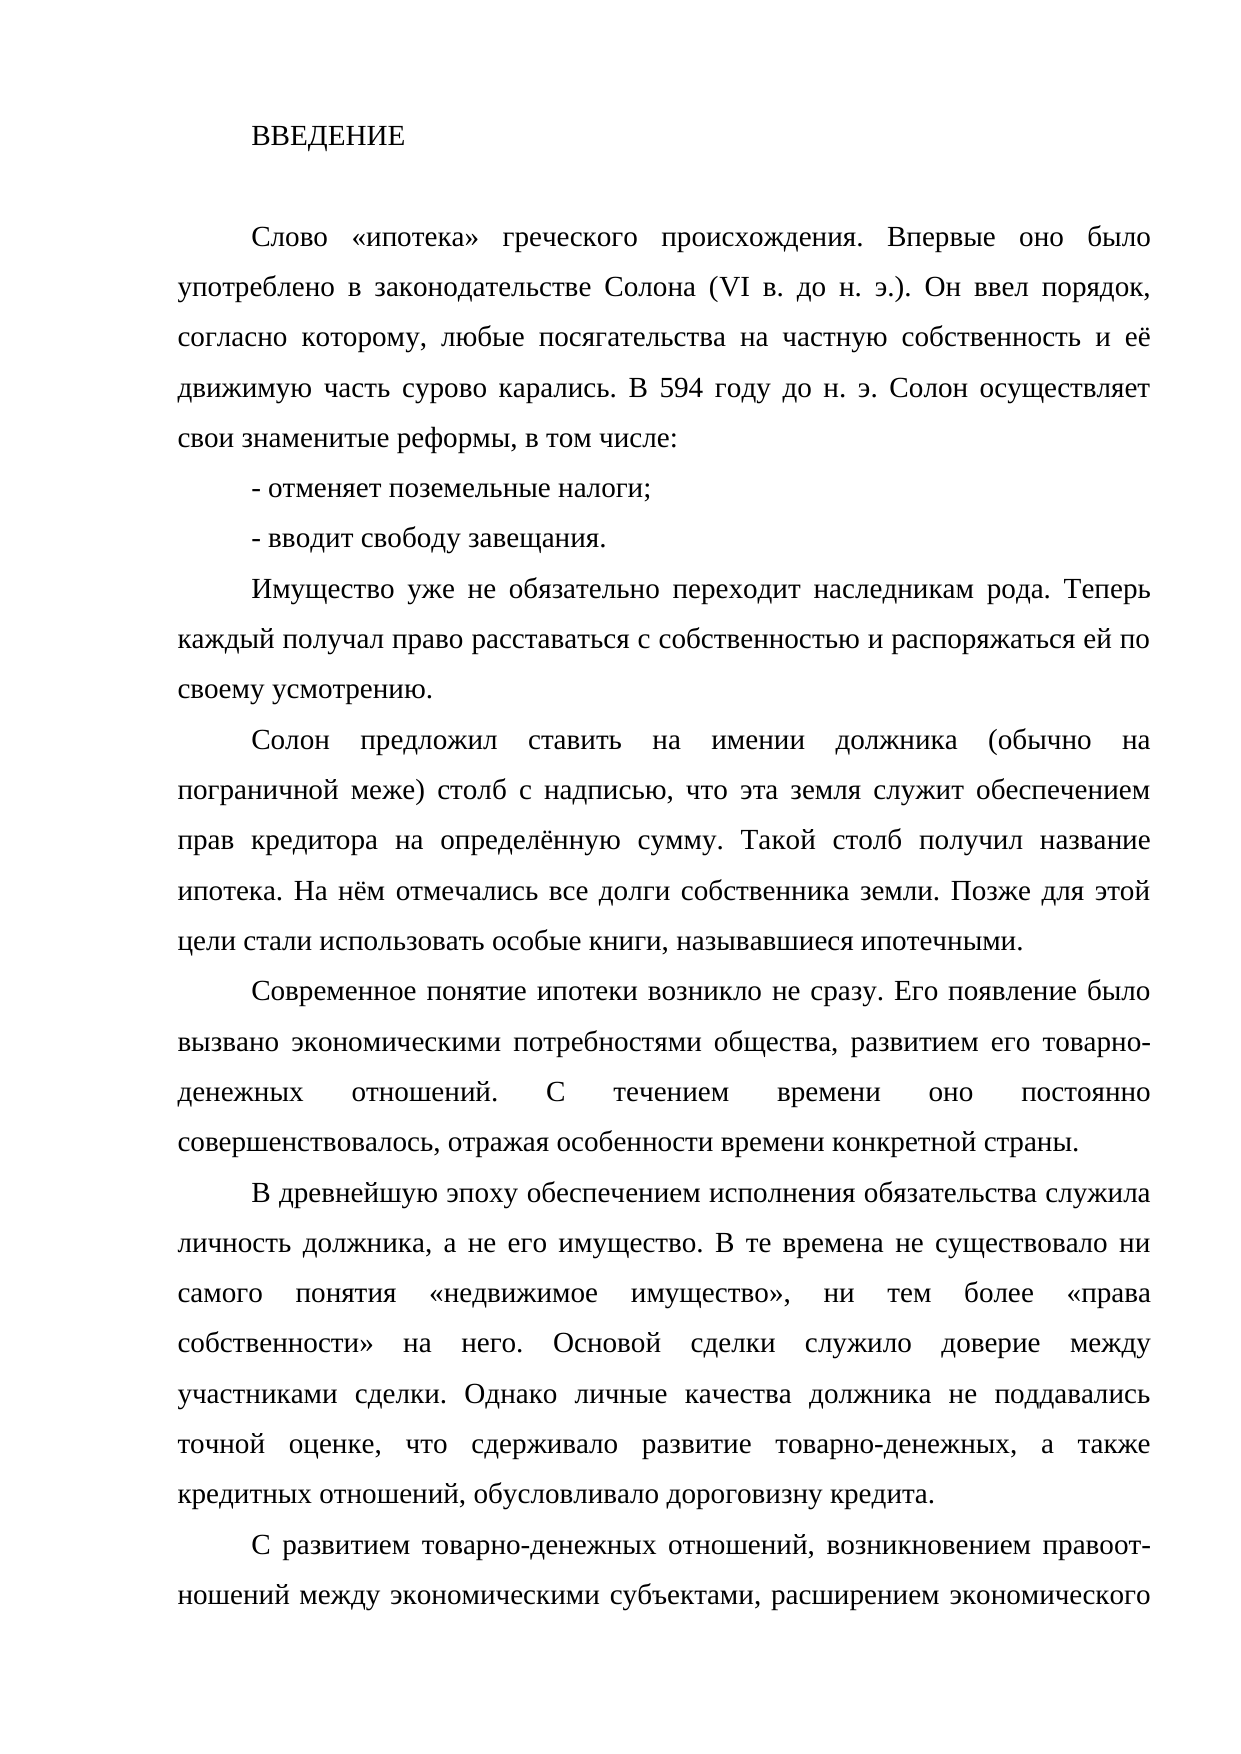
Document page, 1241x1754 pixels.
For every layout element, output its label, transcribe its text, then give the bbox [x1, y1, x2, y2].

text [177, 1527, 1152, 1611]
text ВВЕДЕНИЕ [177, 118, 1152, 152]
text - вводит свободу завещания. [177, 521, 1152, 554]
text Имущество уже не обязательно переходит наследникам рода. Теперь каждый получал право расставаться с собственностью и распоряжаться ей по своему усмотрению. [177, 571, 1152, 705]
text - отменяет поземельные налоги; [177, 470, 1152, 504]
text В древнейшую эпоху обеспечением исполнения обязательства служила личность должника, а не его имущество. В те времена не существовало ни самого понятия «недвижимое имущество», ни тем более «права собственности» на него. Основой сделки служило доверие между участниками сделки. Однако личные качества должника не поддавались точной оценке, что сдерживало развитие товарно-денежных, а также кредитных отношений, обусловливало дороговизну кредита. [177, 1175, 1152, 1510]
text Слово «ипотека» греческого происхождения. Впервые оно было употреблено в законодательстве Солона (VI в. до н. э.). Он ввел порядок, согласно которому, любые посягательства на частную собственность и её движимую часть сурово карались. В 594 году до н. э. Солон осуществляет свои знаменитые реформы, в том числе: [177, 219, 1152, 453]
text Современное понятие ипотеки возникло не сразу. Его появление было вызвано экономическими потребностями общества, развитием его товарно-денежных отношений. С течением времени оно постоянно совершенствовалось, отражая особенности времени конкретной страны. [177, 973, 1152, 1158]
text Солон предложил ставить на имении должника (обычно на пограничной меже) столб с надписью, что эта земля служит обеспечением прав кредитора на определённую сумму. Такой столб получил название ипотека. На нём отмечались все долги собственника земли. Позже для этой цели стали использовать особые книги, называвшиеся ипотечными. [177, 722, 1152, 957]
